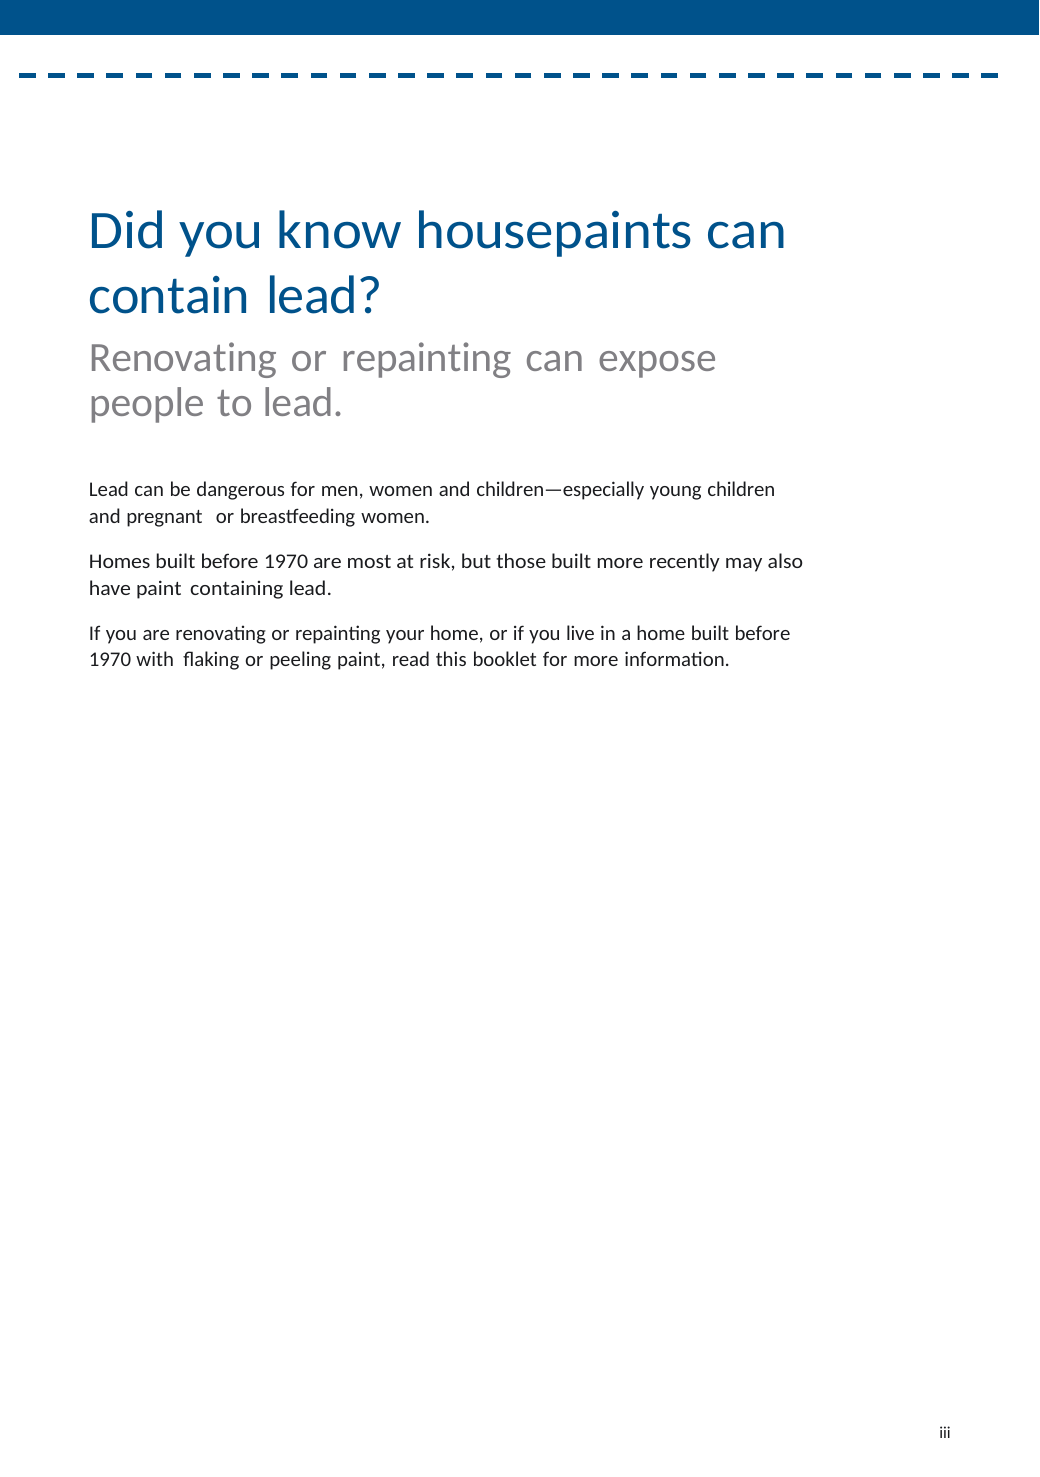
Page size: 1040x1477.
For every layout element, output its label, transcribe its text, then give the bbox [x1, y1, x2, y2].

text If you are renovating or repainting your home, or if you live in a home built before 1970 with flaking or peeling paint, read this booklet for more information. [89, 620, 808, 672]
text Did you know housepaints can contain lead? [89, 197, 808, 326]
text Renovating or repainting can expose people to lead. [89, 334, 808, 426]
text Lead can be dangerous for men, women and children—especially young children and pregnant or breastfeeding women. [89, 476, 808, 528]
text Homes built before 1970 are most at risk, but those built more recently may also have paint containing lead. [89, 548, 808, 600]
